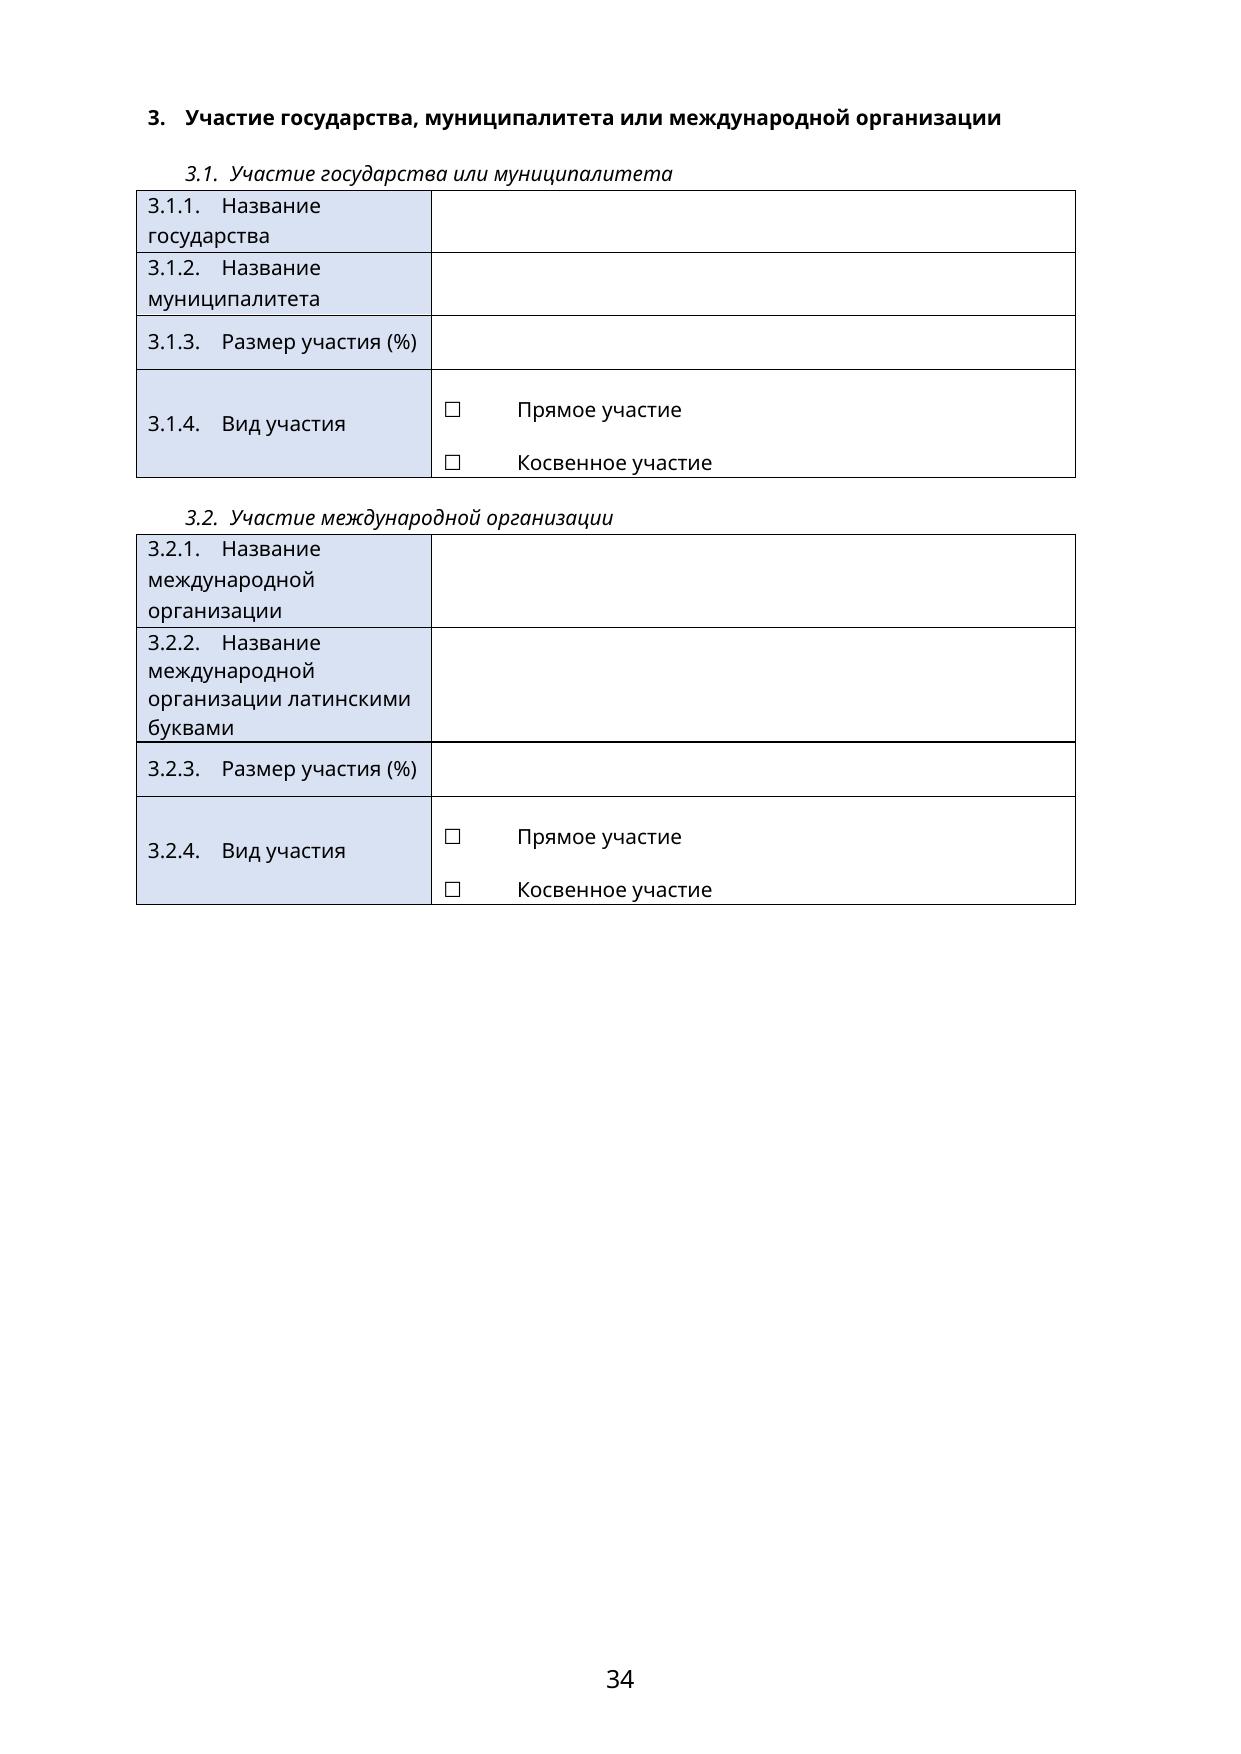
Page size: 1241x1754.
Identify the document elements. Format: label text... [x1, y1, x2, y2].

table_cell Название международной организации латинскими буквами [137, 628, 431, 741]
table_cell [432, 316, 1075, 369]
table_cell [432, 628, 1075, 741]
table_header [432, 535, 1075, 627]
table_cell Название муниципалитета [137, 253, 431, 314]
table_cell Вид участия [137, 797, 431, 904]
table_cell [432, 253, 1075, 314]
list Участие государства или муниципалитета [185, 159, 1092, 187]
table_header [432, 191, 1075, 252]
table_cell Размер участия (%) [137, 316, 431, 369]
table_header Название государства [137, 191, 431, 252]
list Участие государства, муниципалитета или международной организации [148, 103, 1092, 132]
list Участие международной организации [185, 503, 1092, 531]
table_cell [432, 743, 1075, 796]
table_cell Прямое участие Косвенное участие [432, 797, 1075, 904]
table_cell Прямое участие Косвенное участие [432, 370, 1075, 477]
table_cell Вид участия [137, 370, 431, 477]
table_cell Размер участия (%) [137, 743, 431, 796]
table_header Название международной организации [137, 535, 431, 627]
